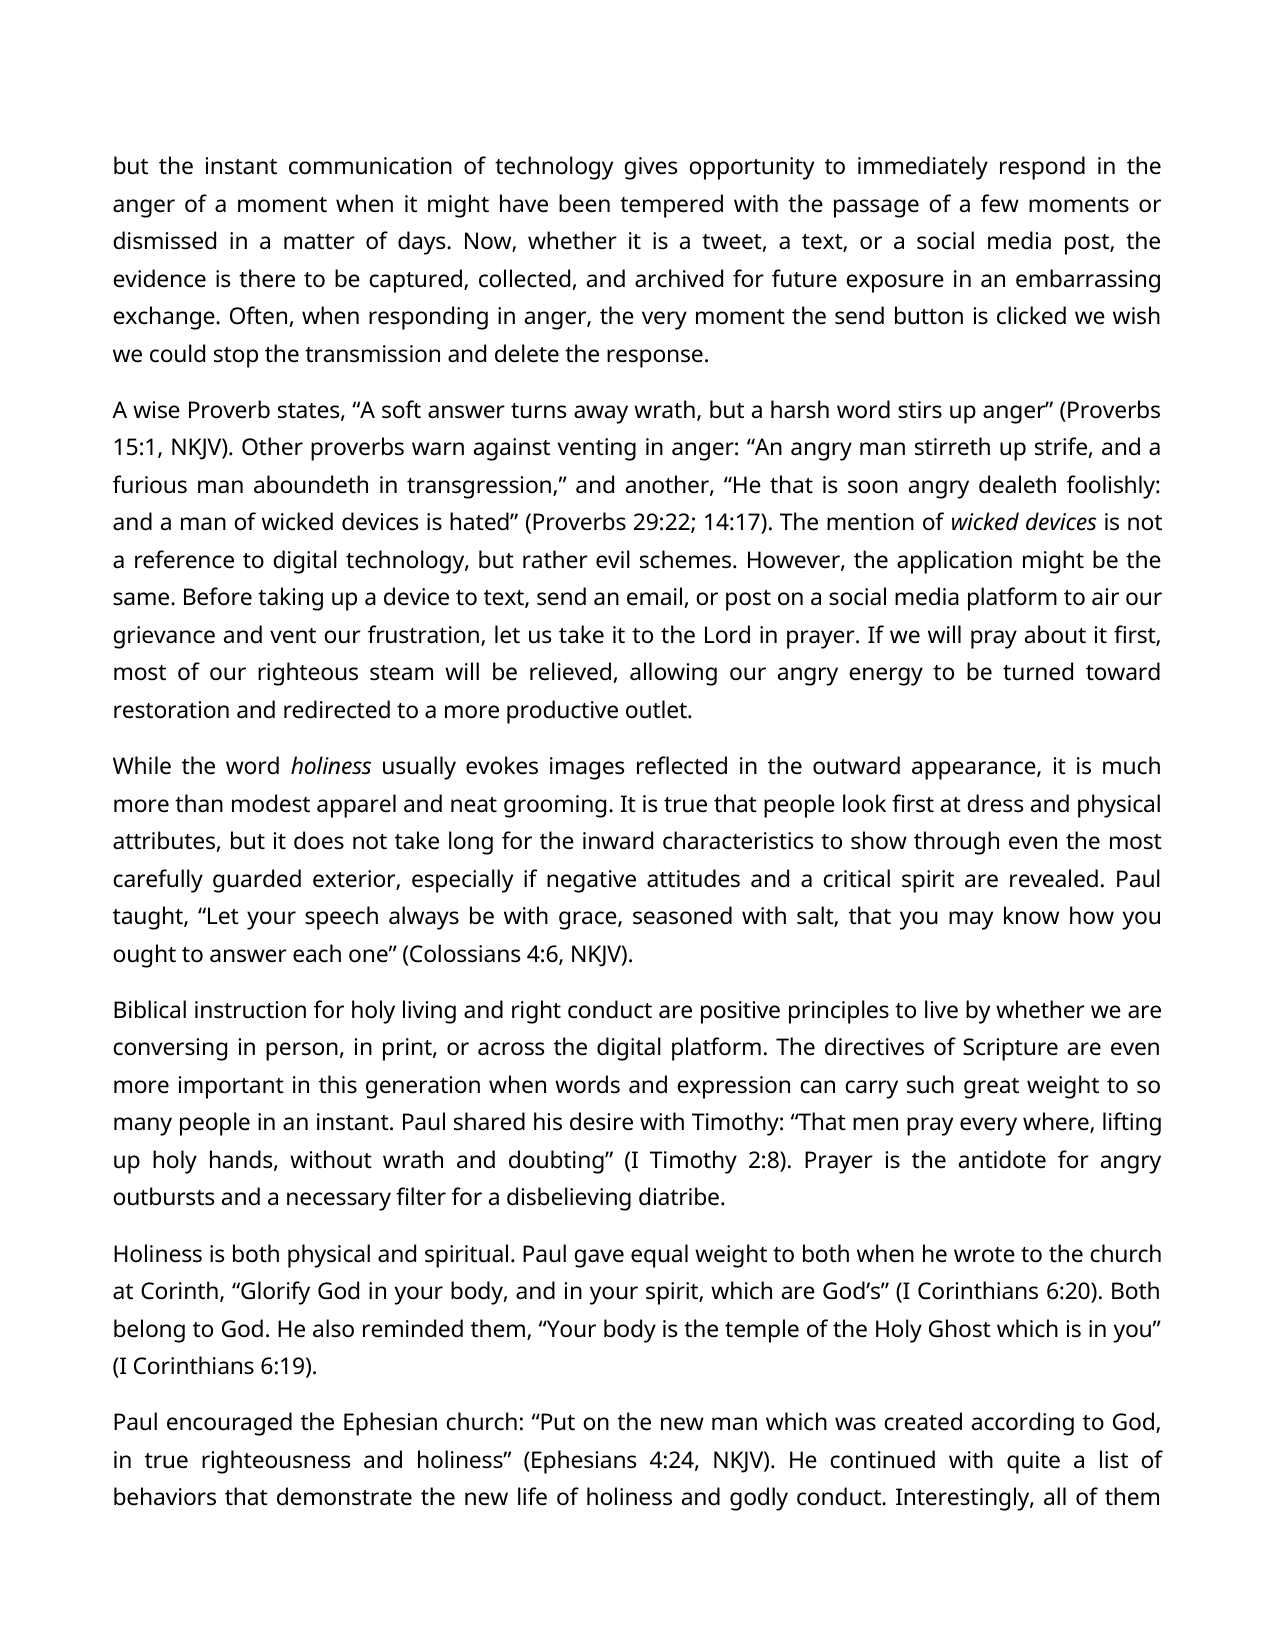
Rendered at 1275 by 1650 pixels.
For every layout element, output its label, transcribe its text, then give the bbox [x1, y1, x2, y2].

text Holiness is both physical and spiritual. Paul gave equal weight to both when he wrote to the church at Corinth, “Glorify God in your body, and in your spirit, which are God’s” (I Corinthians 6:20). Both belong to God. He also reminded them, “Your body is the temple of the Holy Ghost which is in you” (I Corinthians 6:19). [112, 1237, 1162, 1381]
text Biblical instruction for holy living and right conduct are positive principles to live by whether we are conversing in person, in print, or across the digital platform. The directives of Scripture are even more important in this generation when words and expression can carry such great weight to so many people in an instant. Paul shared his desire with Timothy: “That men pray every where, lifting up holy hands, without wrath and doubting” (I Timothy 2:8). Prayer is the antidote for angry outbursts and a necessary filter for a disbelieving diatribe. [112, 994, 1162, 1212]
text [112, 1406, 1162, 1512]
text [112, 150, 1162, 369]
text A wise Proverb states, “A soft answer turns away wrath, but a harsh word stirs up anger” (Proverbs 15:1, NKJV). Other proverbs warn against venting in anger: “An angry man stirreth up strife, and a furious man aboundeth in transgression,” and another, “He that is soon angry dealeth foolishly: and a man of wicked devices is hated” (Proverbs 29:22; 14:17). The mention of wicked devices is not a reference to digital technology, but rather evil schemes. However, the application might be the same. Before taking up a device to text, send an email, or post on a social media platform to air our grievance and vent our frustration, let us take it to the Lord in prayer. If we will pray about it first, most of our righteous steam will be relieved, allowing our angry energy to be turned toward restoration and redirected to a more productive outlet. [112, 394, 1162, 725]
text While the word holiness usually evokes images reflected in the outward appearance, it is much more than modest apparel and neat grooming. It is true that people look first at dress and physical attributes, but it does not take long for the inward characteristics to show through even the most carefully guarded exterior, especially if negative attitudes and a critical spirit are revealed. Paul taught, “Let your speech always be with grace, seasoned with salt, that you may know how you ought to answer each one” (Colossians 4:6, NKJV). [112, 750, 1162, 969]
